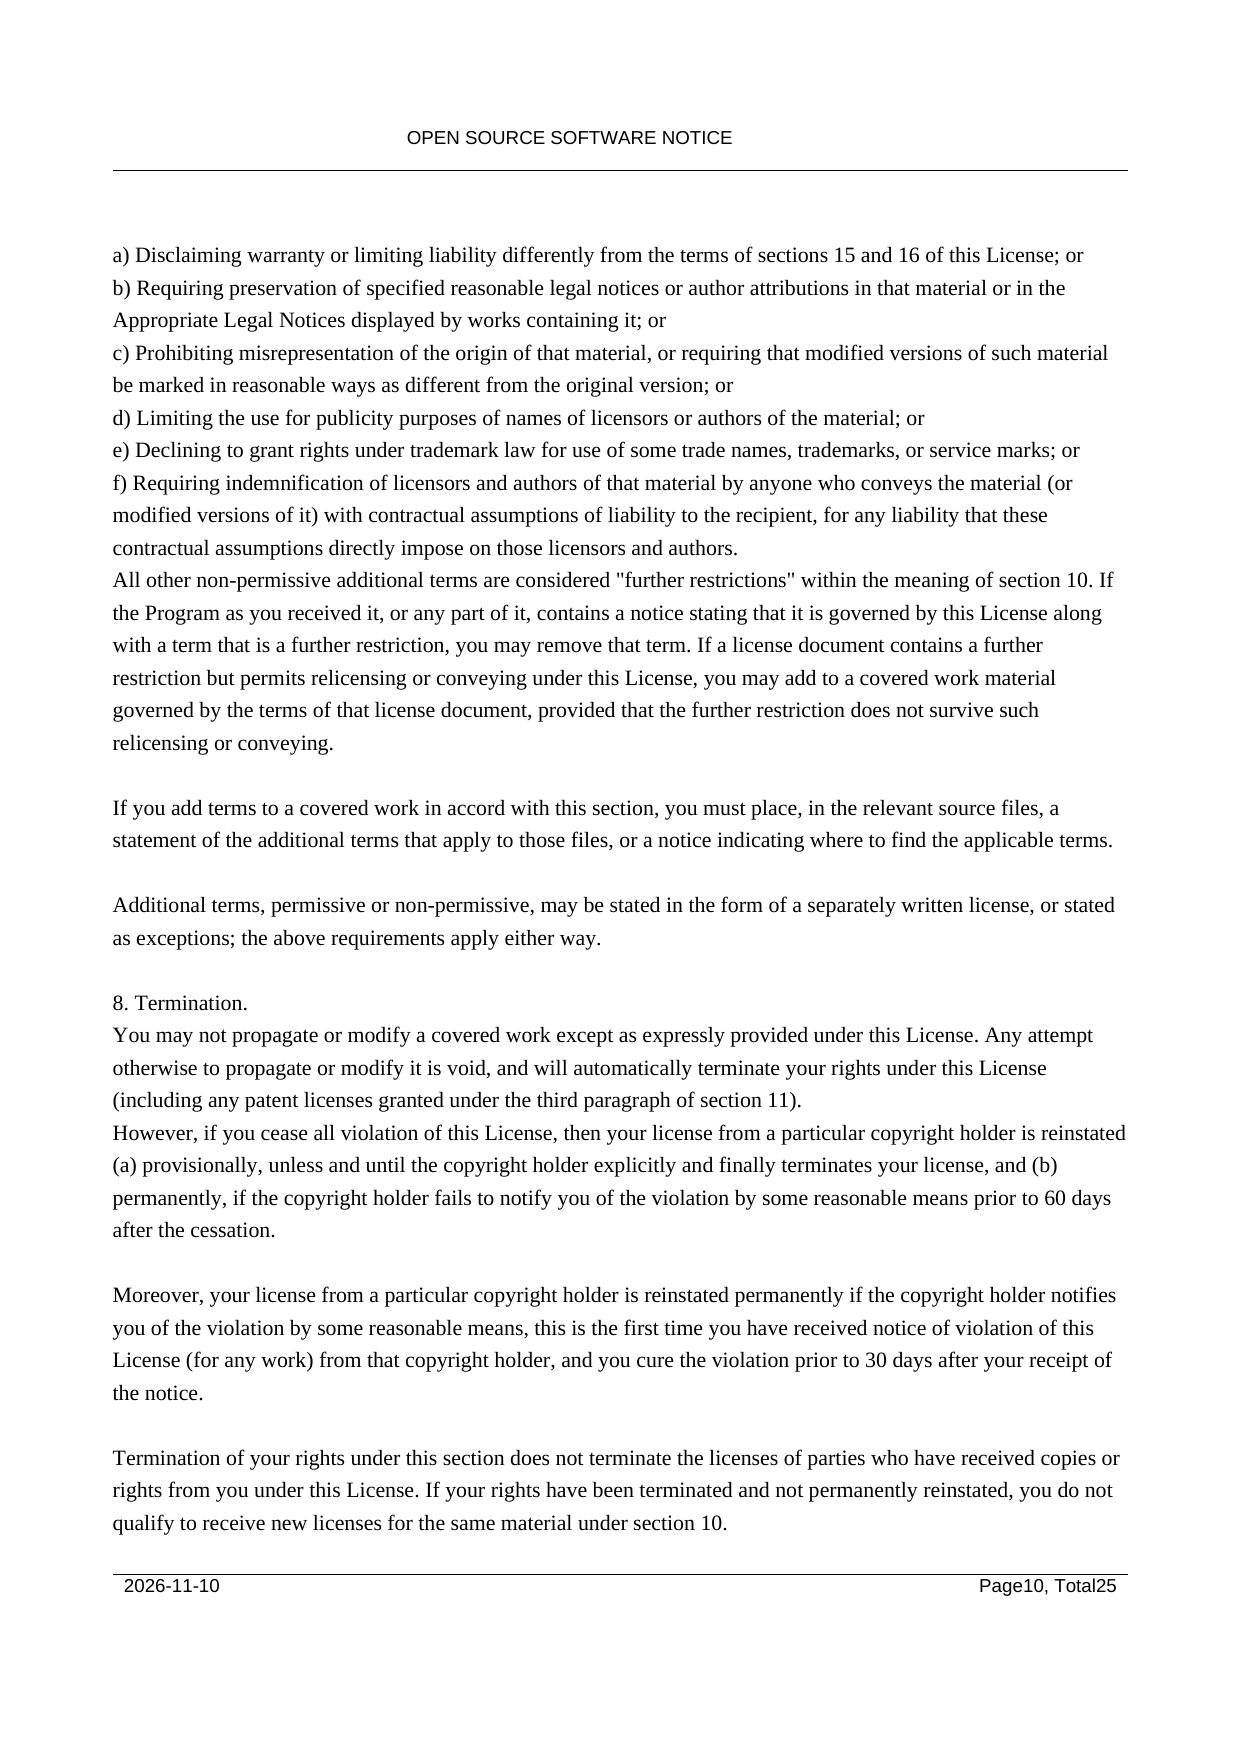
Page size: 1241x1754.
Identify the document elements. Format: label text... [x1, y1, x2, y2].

text d) Limiting the use for publicity purposes of names of licensors or authors of the material; or [112, 401, 1128, 434]
text Termination of your rights under this section does not terminate the licenses of parties who have received copies or rights from you under this License. If your rights have been terminated and not permanently reinstated, you do not qualify to receive new licenses for the same material under section 10. [112, 1441, 1128, 1539]
text Moreover, your license from a particular copyright holder is reinstated permanently if the copyright holder notifies you of the violation by some reasonable means, this is the first time you have received notice of violation of this License (for any work) from that copyright holder, and you cure the violation prior to 30 days after your receipt of the notice. [112, 1279, 1128, 1409]
text f) Requiring indemnification of licensors and authors of that material by anyone who conveys the material (or modified versions of it) with contractual assumptions of liability to the recipient, for any liability that these contractual assumptions directly impose on those licensors and authors. [112, 466, 1128, 564]
text You may not propagate or modify a covered work except as expressly provided under this License. Any attempt otherwise to propagate or modify it is void, and will automatically terminate your rights under this License (including any patent licenses granted under the third paragraph of section 11). [112, 1019, 1128, 1116]
text e) Declining to grant rights under trademark law for use of some trade names, trademarks, or service marks; or [112, 434, 1128, 466]
text 8. Termination. [112, 986, 1128, 1019]
text a) Disclaiming warranty or limiting liability differently from the terms of sections 15 and 16 of this License; or [112, 239, 1128, 271]
text b) Requiring preservation of specified reasonable legal notices or author attributions in that material or in the Appropriate Legal Notices displayed by works containing it; or [112, 271, 1128, 336]
text c) Prohibiting misrepresentation of the origin of that material, or requiring that modified versions of such material be marked in reasonable ways as different from the original version; or [112, 336, 1128, 401]
text All other non-permissive additional terms are considered "further restrictions" within the meaning of section 10. If the Program as you received it, or any part of it, contains a notice stating that it is governed by this License along with a term that is a further restriction, you may remove that term. If a license document contains a further restriction but permits relicensing or conveying under this License, you may add to a covered work material governed by the terms of that license document, provided that the further restriction does not survive such relicensing or conveying. [112, 564, 1128, 759]
text Additional terms, permissive or non-permissive, may be stated in the form of a separately written license, or stated as exceptions; the above requirements apply either way. [112, 889, 1128, 954]
text If you add terms to a covered work in accord with this section, you must place, in the relevant source files, a statement of the additional terms that apply to those files, or a notice indicating where to find the applicable terms. [112, 791, 1128, 856]
text However, if you cease all violation of this License, then your license from a particular copyright holder is reinstated (a) provisionally, unless and until the copyright holder explicitly and finally terminates your license, and (b) permanently, if the copyright holder fails to notify you of the violation by some reasonable means prior to 60 days after the cessation. [112, 1116, 1128, 1246]
